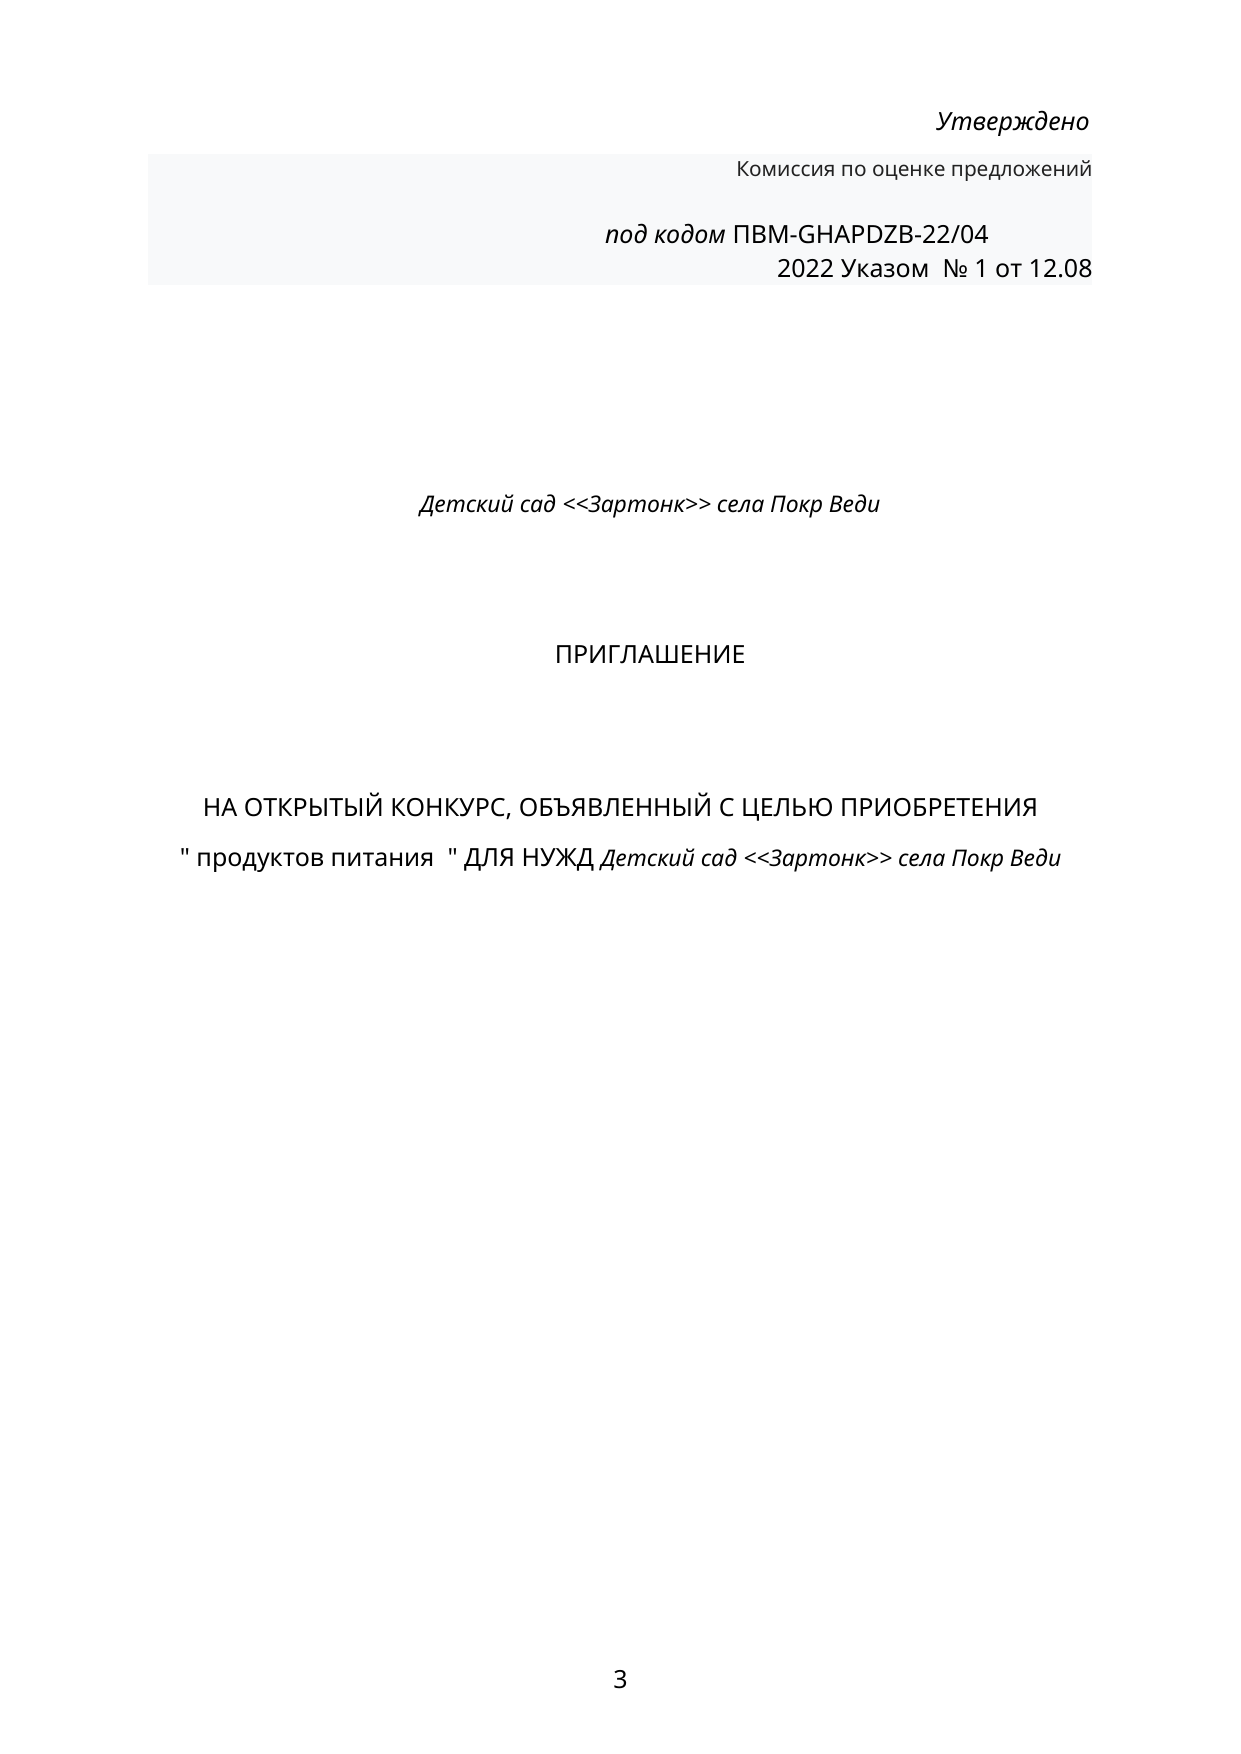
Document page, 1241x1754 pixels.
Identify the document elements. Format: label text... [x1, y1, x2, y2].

text НА ОТКРЫТЫЙ КОНКУРС, ОБЪЯВЛЕННЫЙ С ЦЕЛЬЮ ПРИОБРЕТЕНИЯ [148, 789, 1093, 823]
text Комиссия по оценке предложений [148, 154, 1092, 183]
text " продуктов питания " ДЛЯ НУЖД Детский сад <<Зартонк>> села Покр Веди [148, 840, 1093, 874]
text ПРИГЛАШЕНИЕ [148, 637, 1093, 671]
text под кодом ПВМ-GHAPDZB-22/04 2022 Указом № 1 от 12.08 [148, 183, 1092, 285]
text Детский сад <<Зартонк>> села Покр Веди [148, 488, 1093, 519]
text Утверждено [148, 103, 1092, 137]
